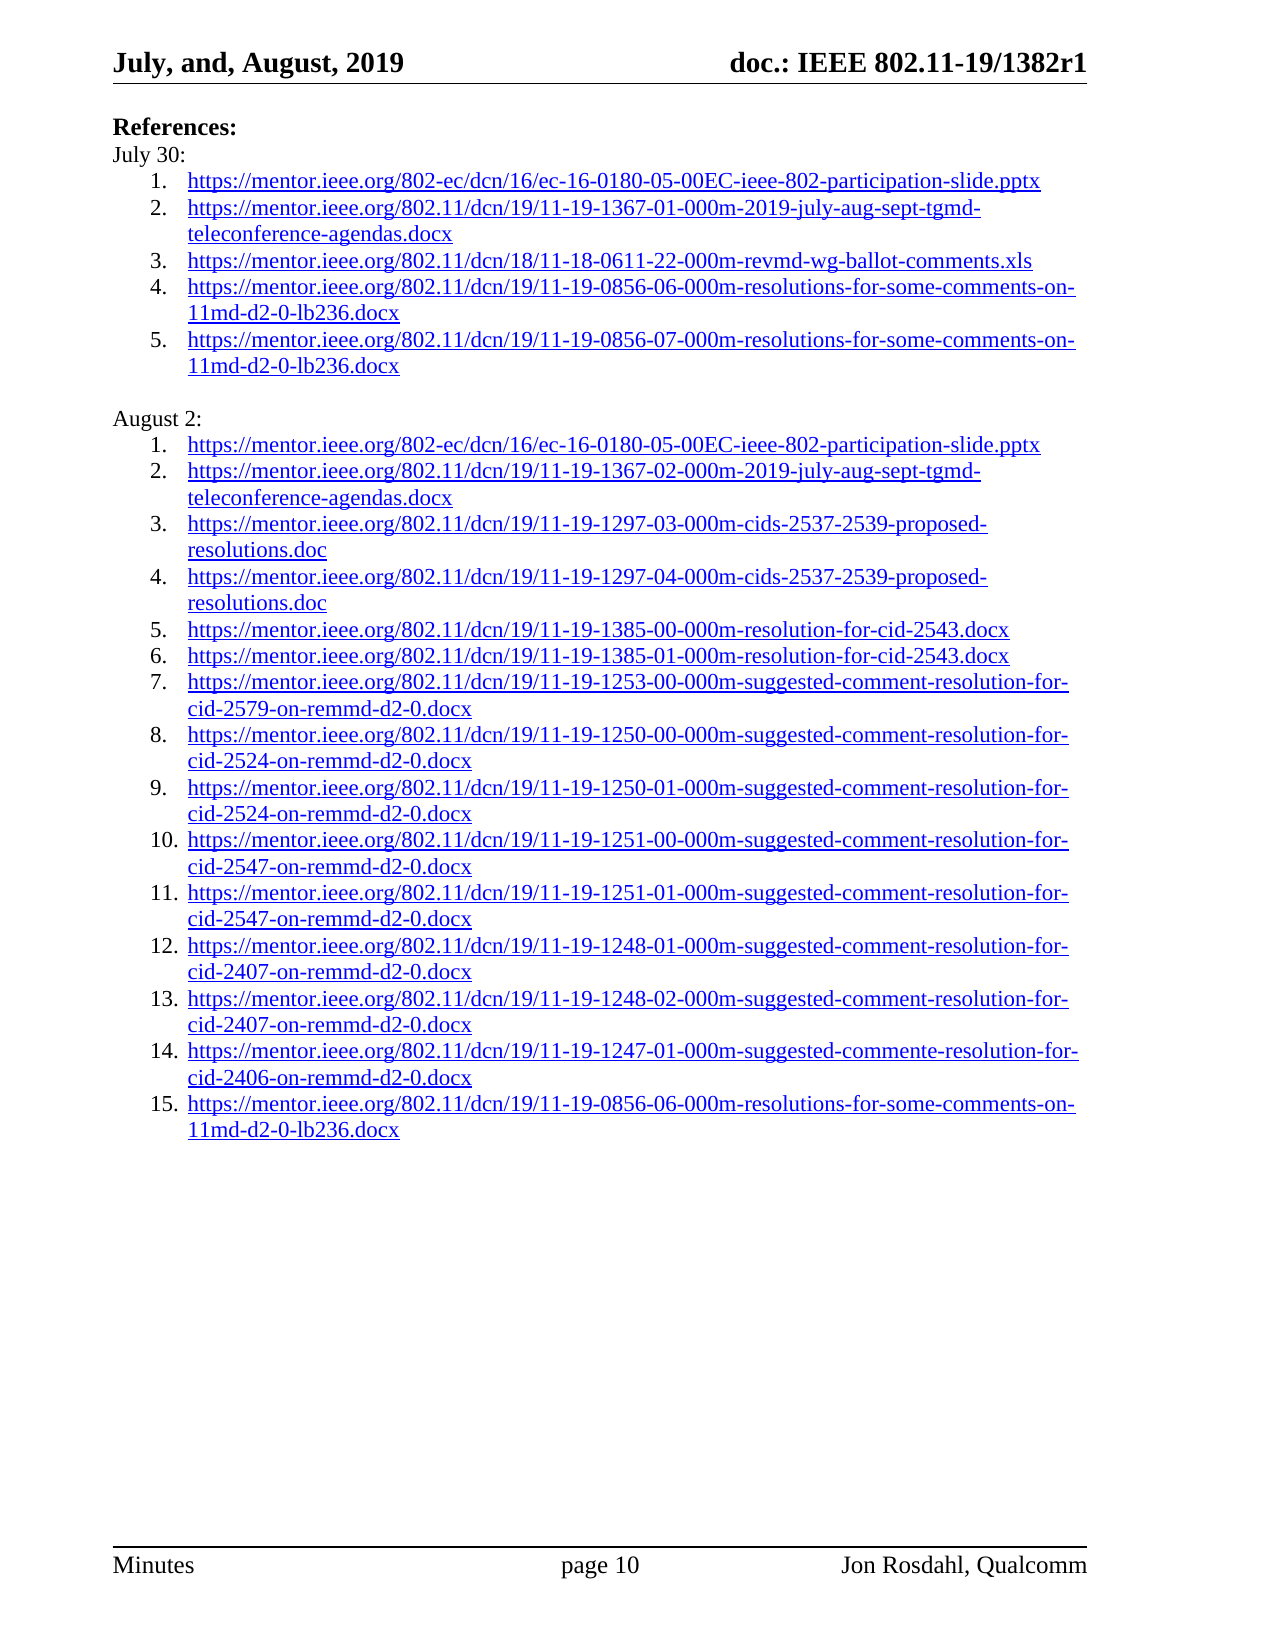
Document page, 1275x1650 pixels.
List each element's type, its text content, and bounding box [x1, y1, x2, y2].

list https://mentor.ieee.org/802.11/dcn/19/11-19-1385-00-000m-resolution-for-cid-2543.docx [150, 616, 1087, 642]
list https://mentor.ieee.org/802-ec/dcn/16/ec-16-0180-05-00EC-ieee-802-participation-slide.pptx [150, 168, 1087, 194]
list https://mentor.ieee.org/802.11/dcn/19/11-19-1247-01-000m-suggested-commente-resolution-for-cid-2406-on-remmd-d2-0.docx [150, 1037, 1087, 1090]
list https://mentor.ieee.org/802.11/dcn/19/11-19-1297-03-000m-cids-2537-2539-proposed-resolutions.doc [150, 510, 1087, 563]
list https://mentor.ieee.org/802.11/dcn/19/11-19-0856-06-000m-resolutions-for-some-comments-on-11md-d2-0-lb236.docx [150, 1090, 1087, 1143]
list https://mentor.ieee.org/802.11/dcn/19/11-19-1248-01-000m-suggested-comment-resolution-for-cid-2407-on-remmd-d2-0.docx [150, 932, 1087, 984]
list https://mentor.ieee.org/802.11/dcn/19/11-19-1248-02-000m-suggested-comment-resolution-for-cid-2407-on-remmd-d2-0.docx [150, 984, 1087, 1037]
list https://mentor.ieee.org/802.11/dcn/19/11-19-1251-01-000m-suggested-comment-resolution-for-cid-2547-on-remmd-d2-0.docx [150, 879, 1087, 932]
list https://mentor.ieee.org/802.11/dcn/19/11-19-0856-07-000m-resolutions-for-some-comments-on-11md-d2-0-lb236.docx [150, 326, 1087, 378]
list https://mentor.ieee.org/802.11/dcn/19/11-19-1253-00-000m-suggested-comment-resolution-for-cid-2579-on-remmd-d2-0.docx [150, 668, 1087, 721]
list https://mentor.ieee.org/802.11/dcn/19/11-19-1251-00-000m-suggested-comment-resolution-for-cid-2547-on-remmd-d2-0.docx [150, 826, 1087, 879]
list https://mentor.ieee.org/802.11/dcn/19/11-19-1250-01-000m-suggested-comment-resolution-for-cid-2524-on-remmd-d2-0.docx [150, 774, 1087, 826]
text References: [112, 112, 1087, 141]
list https://mentor.ieee.org/802.11/dcn/18/11-18-0611-22-000m-revmd-wg-ballot-comments.xls [150, 247, 1087, 273]
list https://mentor.ieee.org/802.11/dcn/19/11-19-1250-00-000m-suggested-comment-resolution-for-cid-2524-on-remmd-d2-0.docx [150, 721, 1087, 774]
text August 2: [112, 405, 1087, 431]
list https://mentor.ieee.org/802.11/dcn/19/11-19-1367-01-000m-2019-july-aug-sept-tgmd-teleconference-agendas.docx [150, 194, 1087, 247]
list https://mentor.ieee.org/802.11/dcn/19/11-19-0856-06-000m-resolutions-for-some-comments-on-11md-d2-0-lb236.docx [150, 273, 1087, 326]
text July 30: [112, 141, 1087, 168]
list https://mentor.ieee.org/802.11/dcn/19/11-19-1367-02-000m-2019-july-aug-sept-tgmd-teleconference-agendas.docx [150, 457, 1087, 510]
list https://mentor.ieee.org/802.11/dcn/19/11-19-1385-01-000m-resolution-for-cid-2543.docx [150, 642, 1087, 668]
list https://mentor.ieee.org/802.11/dcn/19/11-19-1297-04-000m-cids-2537-2539-proposed-resolutions.doc [150, 563, 1087, 616]
list https://mentor.ieee.org/802-ec/dcn/16/ec-16-0180-05-00EC-ieee-802-participation-slide.pptx [150, 431, 1087, 457]
